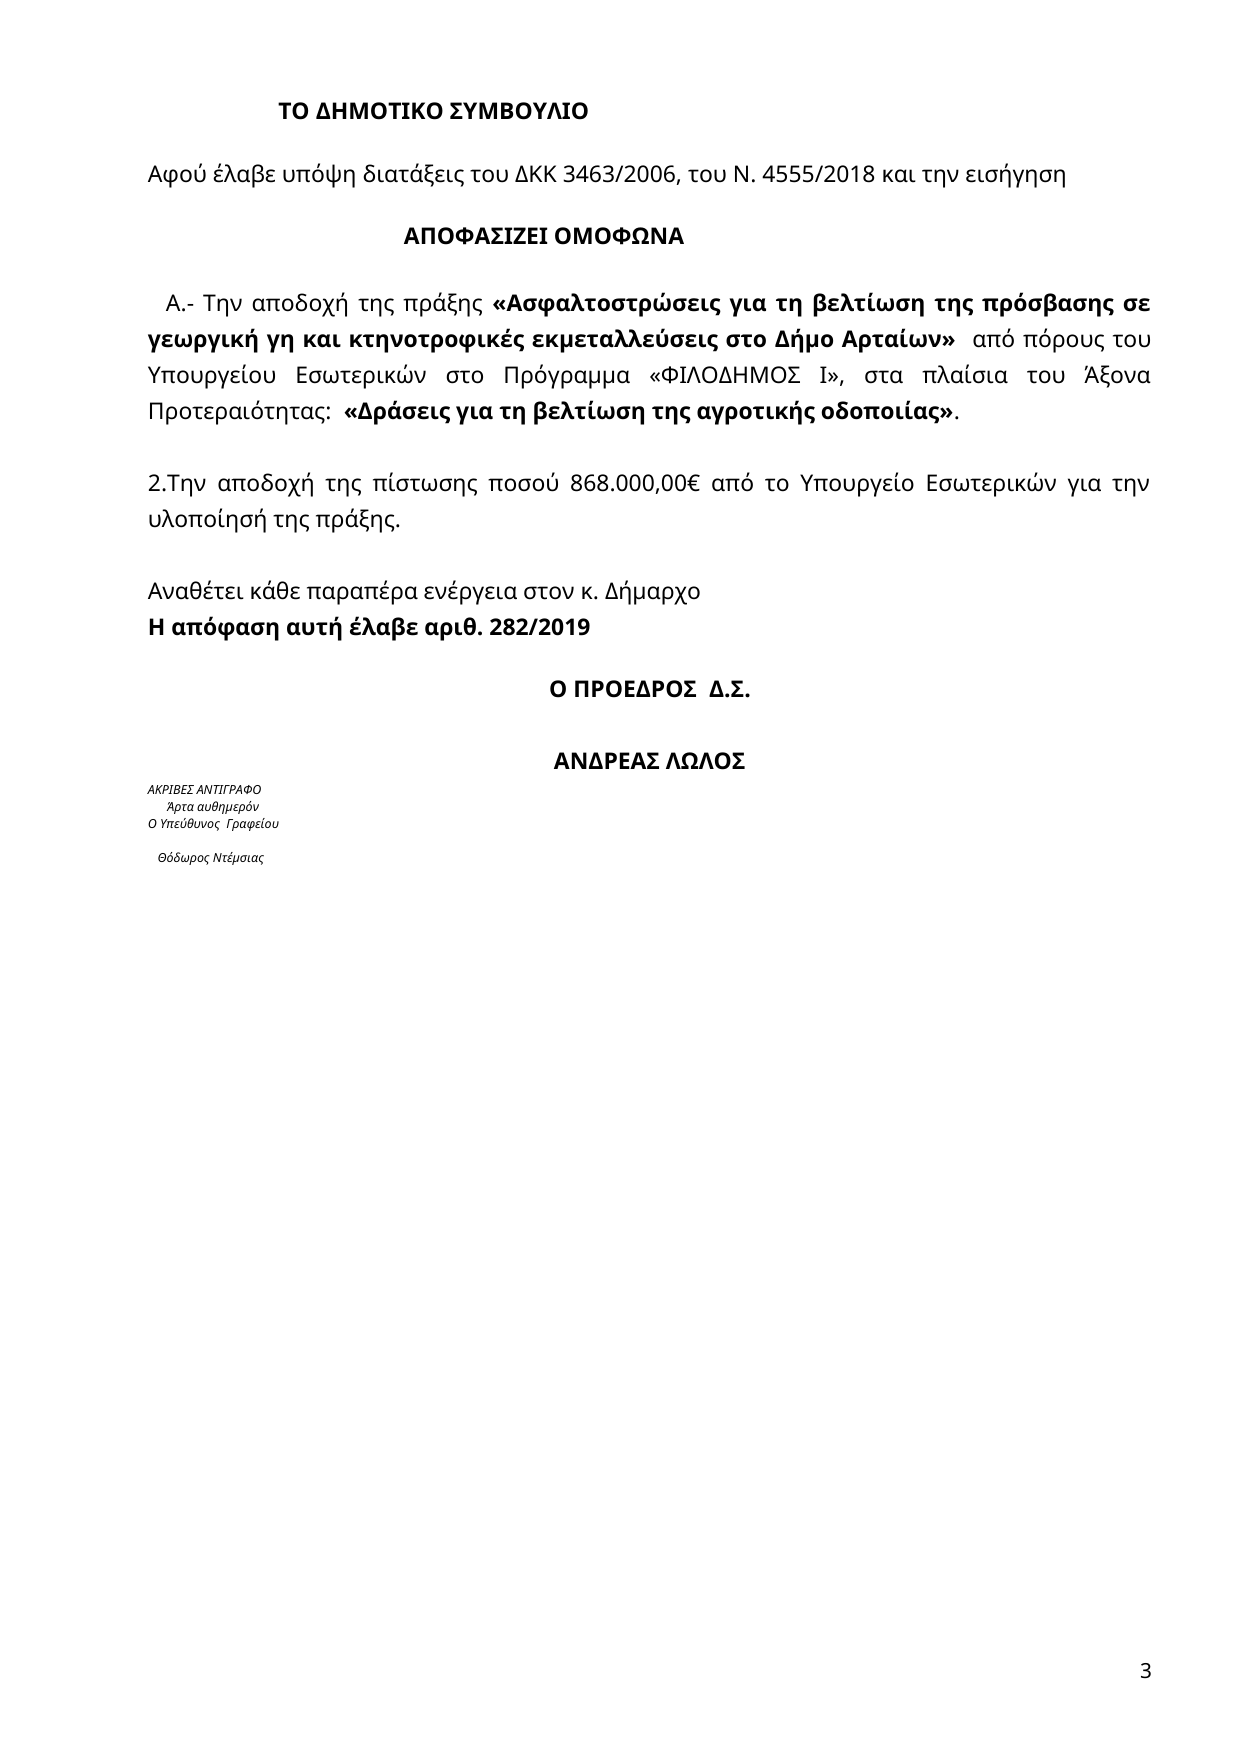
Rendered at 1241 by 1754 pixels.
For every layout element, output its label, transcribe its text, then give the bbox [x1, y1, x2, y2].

text ΑΠΟΦΑΣΙΖΕI ΟΜΟΦΩΝΑ [148, 220, 1152, 251]
text 2.Την αποδοχή της πίστωσης ποσού 868.000,00€ από το Υπουργείο Εσωτερικών για την υλοποίησή της πράξης. [148, 467, 1152, 534]
text Άρτα αυθημερόν [148, 798, 1152, 815]
text Αφού έλαβε υπόψη διατάξεις του ΔΚΚ 3463/2006, του Ν. 4555/2018 και την εισήγηση [148, 157, 1152, 189]
text Ο Υπεύθυνος Γραφείου [148, 815, 1152, 832]
text ΑΚΡΙΒΕΣ ΑΝΤΙΓΡΑΦΟ [148, 781, 1152, 798]
text Αναθέτει κάθε παραπέρα ενέργεια στον κ. Δήμαρχο [148, 575, 1152, 606]
text Θόδωρος Ντέμσιας [148, 849, 1152, 866]
text Η απόφαση αυτή έλαβε αριθ. 282/2019 [148, 611, 1152, 642]
text Α.- Την αποδοχή της πράξης «Ασφαλτοστρώσεις για τη βελτίωση της πρόσβασης σε γεωργική γη και κτηνοτροφικές εκμεταλλεύσεις στο Δήμο Αρταίων» από πόρους του Υπουργείου Εσωτερικών στο Πρόγραμμα «ΦΙΛΟΔΗΜΟΣ Ι», στα πλαίσια του Άξονα Προτεραιότητας: «Δράσεις για τη βελτίωση της αγροτικής οδοποιίας». [148, 287, 1152, 426]
text Ο ΠΡΟΕΔΡΟΣ Δ.Σ. [148, 673, 1152, 704]
text ΑΝΔΡΕΑΣ ΛΩΛΟΣ [148, 745, 1152, 776]
text ΤΟ ΔΗΜΟΤΙΚΟ ΣΥΜΒΟΥΛΙΟ [148, 95, 1152, 126]
